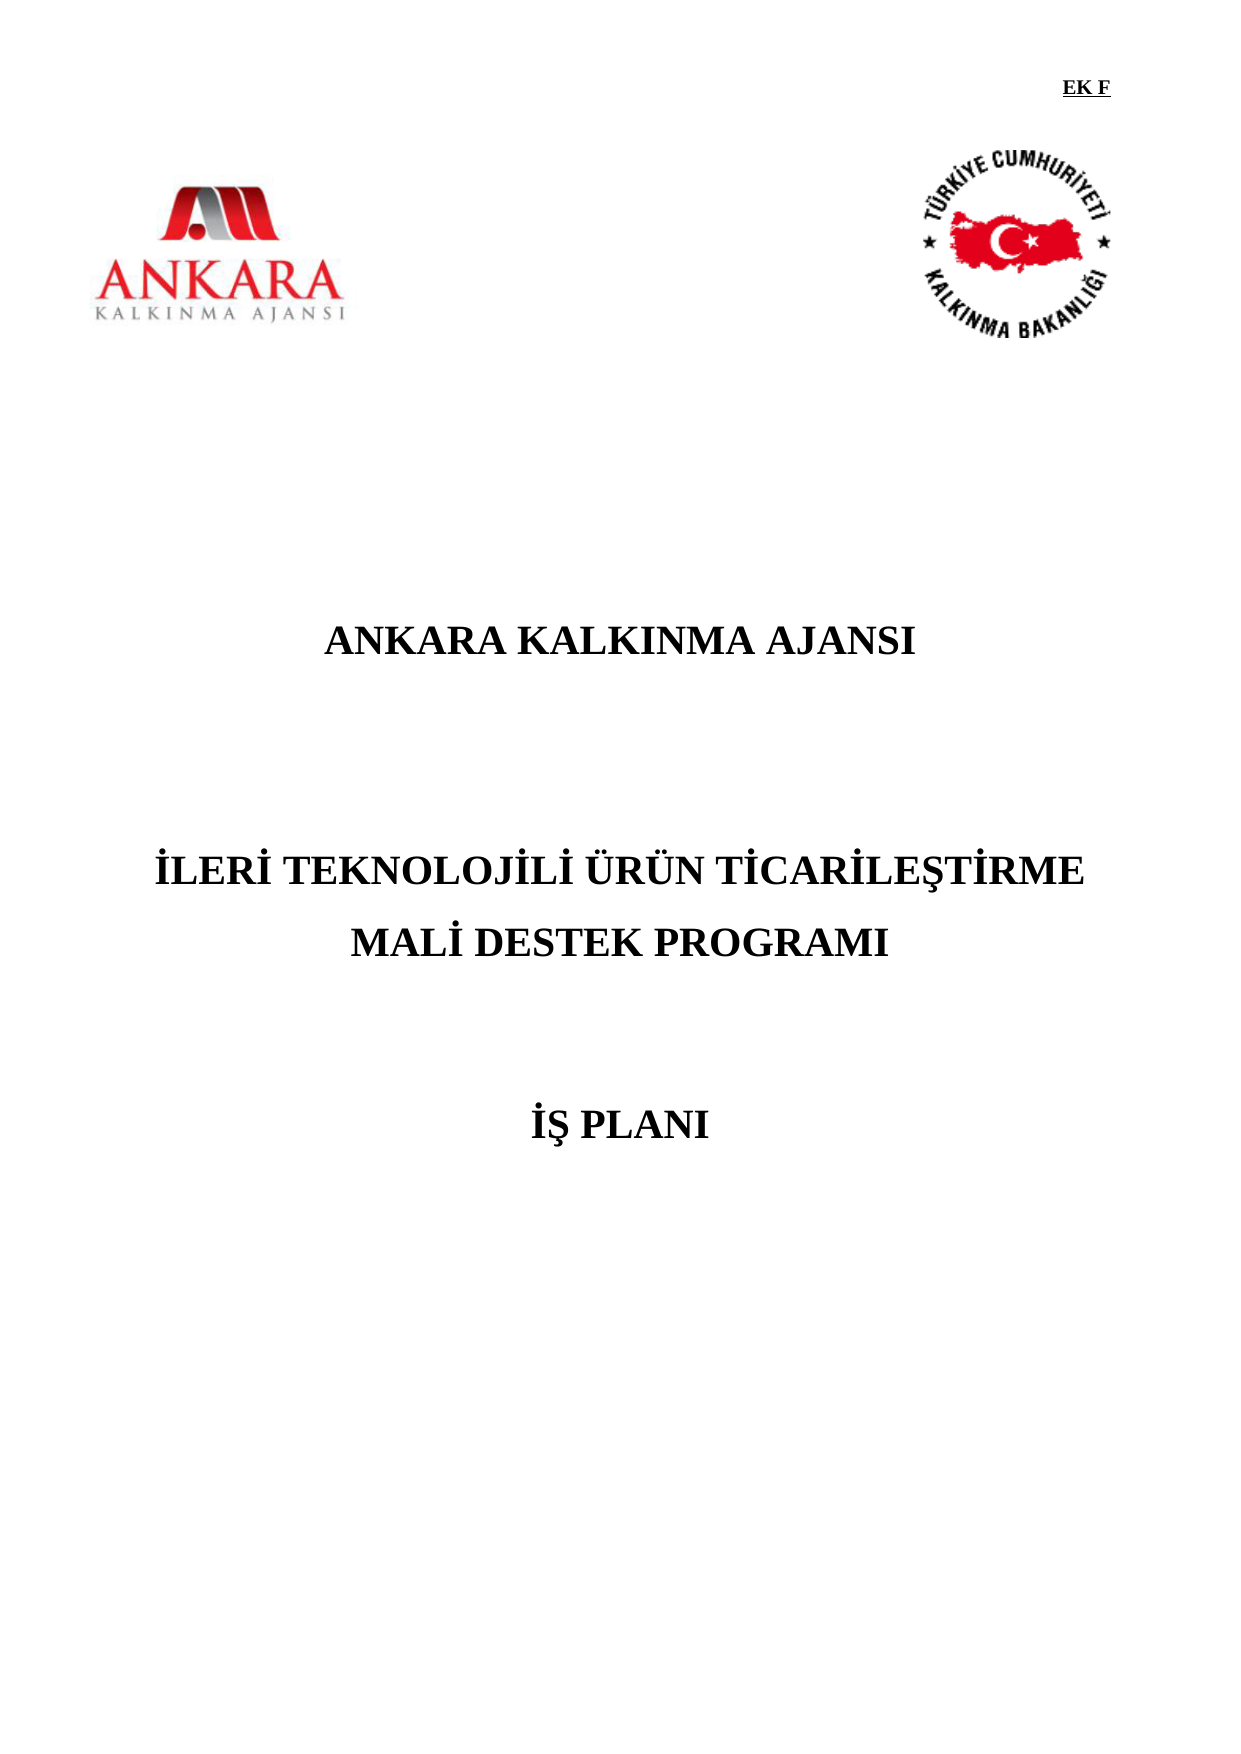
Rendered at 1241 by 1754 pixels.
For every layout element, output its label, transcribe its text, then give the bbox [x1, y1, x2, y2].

text İLERİ TEKNOLOJİLİ ÜRÜN TİCARİLEŞTİRME MALİ DESTEK PROGRAMI [130, 845, 1110, 965]
picture [922, 150, 1111, 338]
text İŞ PLANI [130, 1099, 1110, 1147]
subtitle ANKARA KALKINMA AJANSI [130, 616, 1110, 664]
